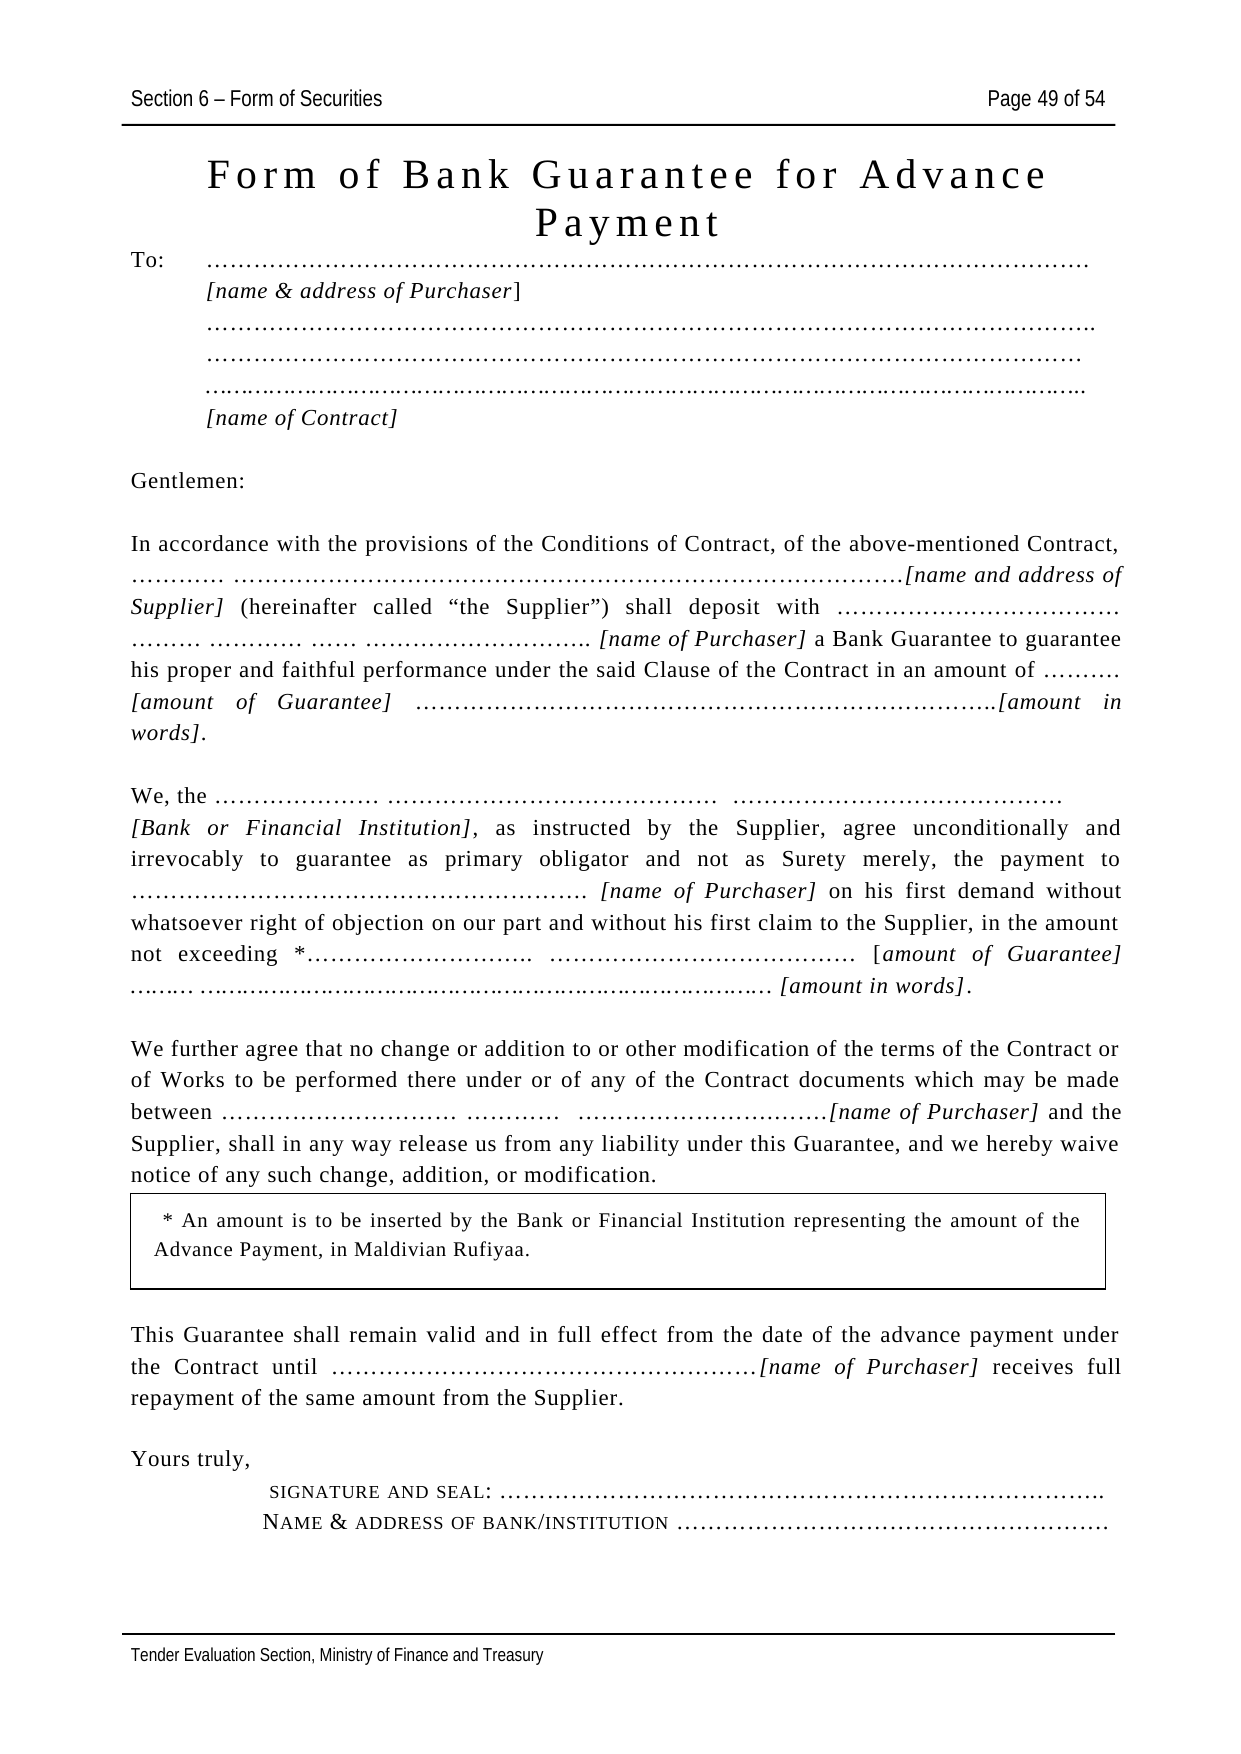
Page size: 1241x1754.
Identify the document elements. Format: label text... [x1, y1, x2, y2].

text ………………………………………………………………………………………………… [131, 341, 1122, 367]
text …………………………………………………………………………………………………………….. [131, 372, 1122, 398]
text We, the ………………… …………………………………… …………………………………… [131, 782, 1122, 809]
text [Bank or Financial Institution], as instructed by the Supplier, agree unconditionally and irrevocably to guarantee as primary obligator and not as Surety merely, the payment to …………………………………………………. [name of Purchaser] on his first demand without whatsoever right of objection on our part and without his first claim to the Supplier, in the amount not exceeding *……………………….. ………………………………… [amount of Guarantee]……… ……………………………………………………………………… [amount in words]. [131, 814, 1122, 998]
text Gentlemen: [131, 467, 1122, 493]
table_header * An amount is to be inserted by the Bank or Financial Institution representing the amount of the Advance Payment, in Maldivian Rufiyaa. [131, 1194, 1105, 1288]
text Name & address of bank/institution ………………………………………………. [131, 1508, 1122, 1535]
text [name & address of Purchaser] [131, 277, 1122, 304]
text [name of Contract] [131, 404, 1122, 430]
text Form of Bank Guarantee for Advance Payment [131, 150, 1122, 246]
text ………………………………………………………………………………………………….. [131, 309, 1122, 335]
text This Guarantee shall remain valid and in full effect from the date of the advance payment under the Contract until ………………………………………………[name of Purchaser] receives full repayment of the same amount from the Supplier. [131, 1321, 1122, 1411]
text Yours truly, [131, 1445, 1122, 1472]
text We further agree that no change or addition to or other modification of the terms of the Contract or of Works to be performed there under or of any of the Contract documents which may be made between ………………………… ………… …………………….…….[name of Purchaser] and the Supplier, shall in any way release us from any liability under this Guarantee, and we hereby waive notice of any such change, addition, or modification. [131, 1035, 1122, 1187]
text signature and seal: ………………………………………………………………….. [131, 1477, 1122, 1503]
text To: …………………………………………………………………………………………………. [131, 246, 1122, 272]
text In accordance with the provisions of the Conditions of Contract, of the above-mentioned Contract, ………… ………………………………………………………………………….[name and address of Supplier] (hereinafter called “the Supplier”) shall deposit with ……………………………… ……… ………… …… ……………………….. [name of Purchaser] a Bank Guarantee to guarantee his proper and faithful performance under the said Clause of the Contract in an amount of ……….[amount of Guarantee] ………………………………………………………………..[amount in words]. [131, 530, 1122, 746]
